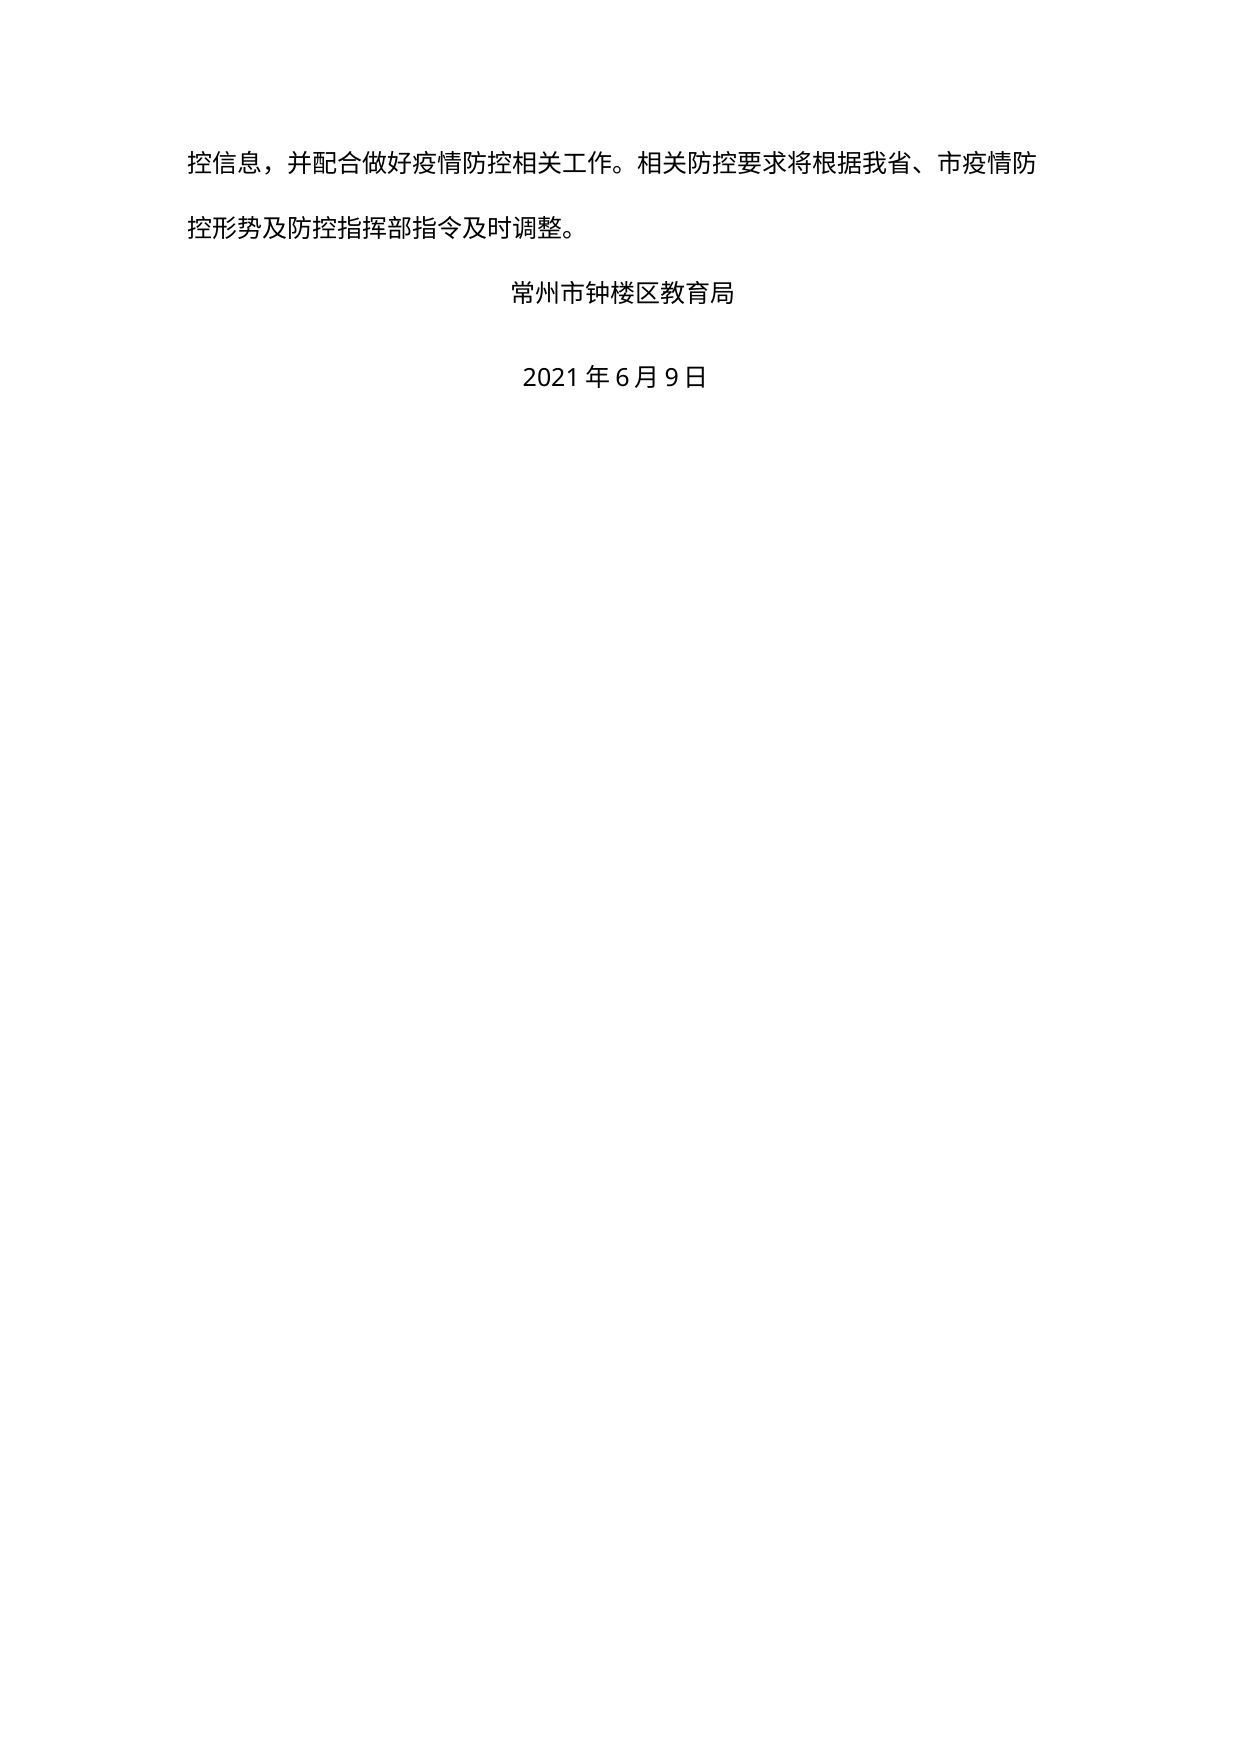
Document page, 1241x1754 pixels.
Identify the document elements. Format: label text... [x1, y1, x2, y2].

text 常州市钟楼区教育局 [187, 259, 1053, 324]
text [187, 129, 1053, 259]
text 2021年6月9日 [187, 343, 1053, 408]
